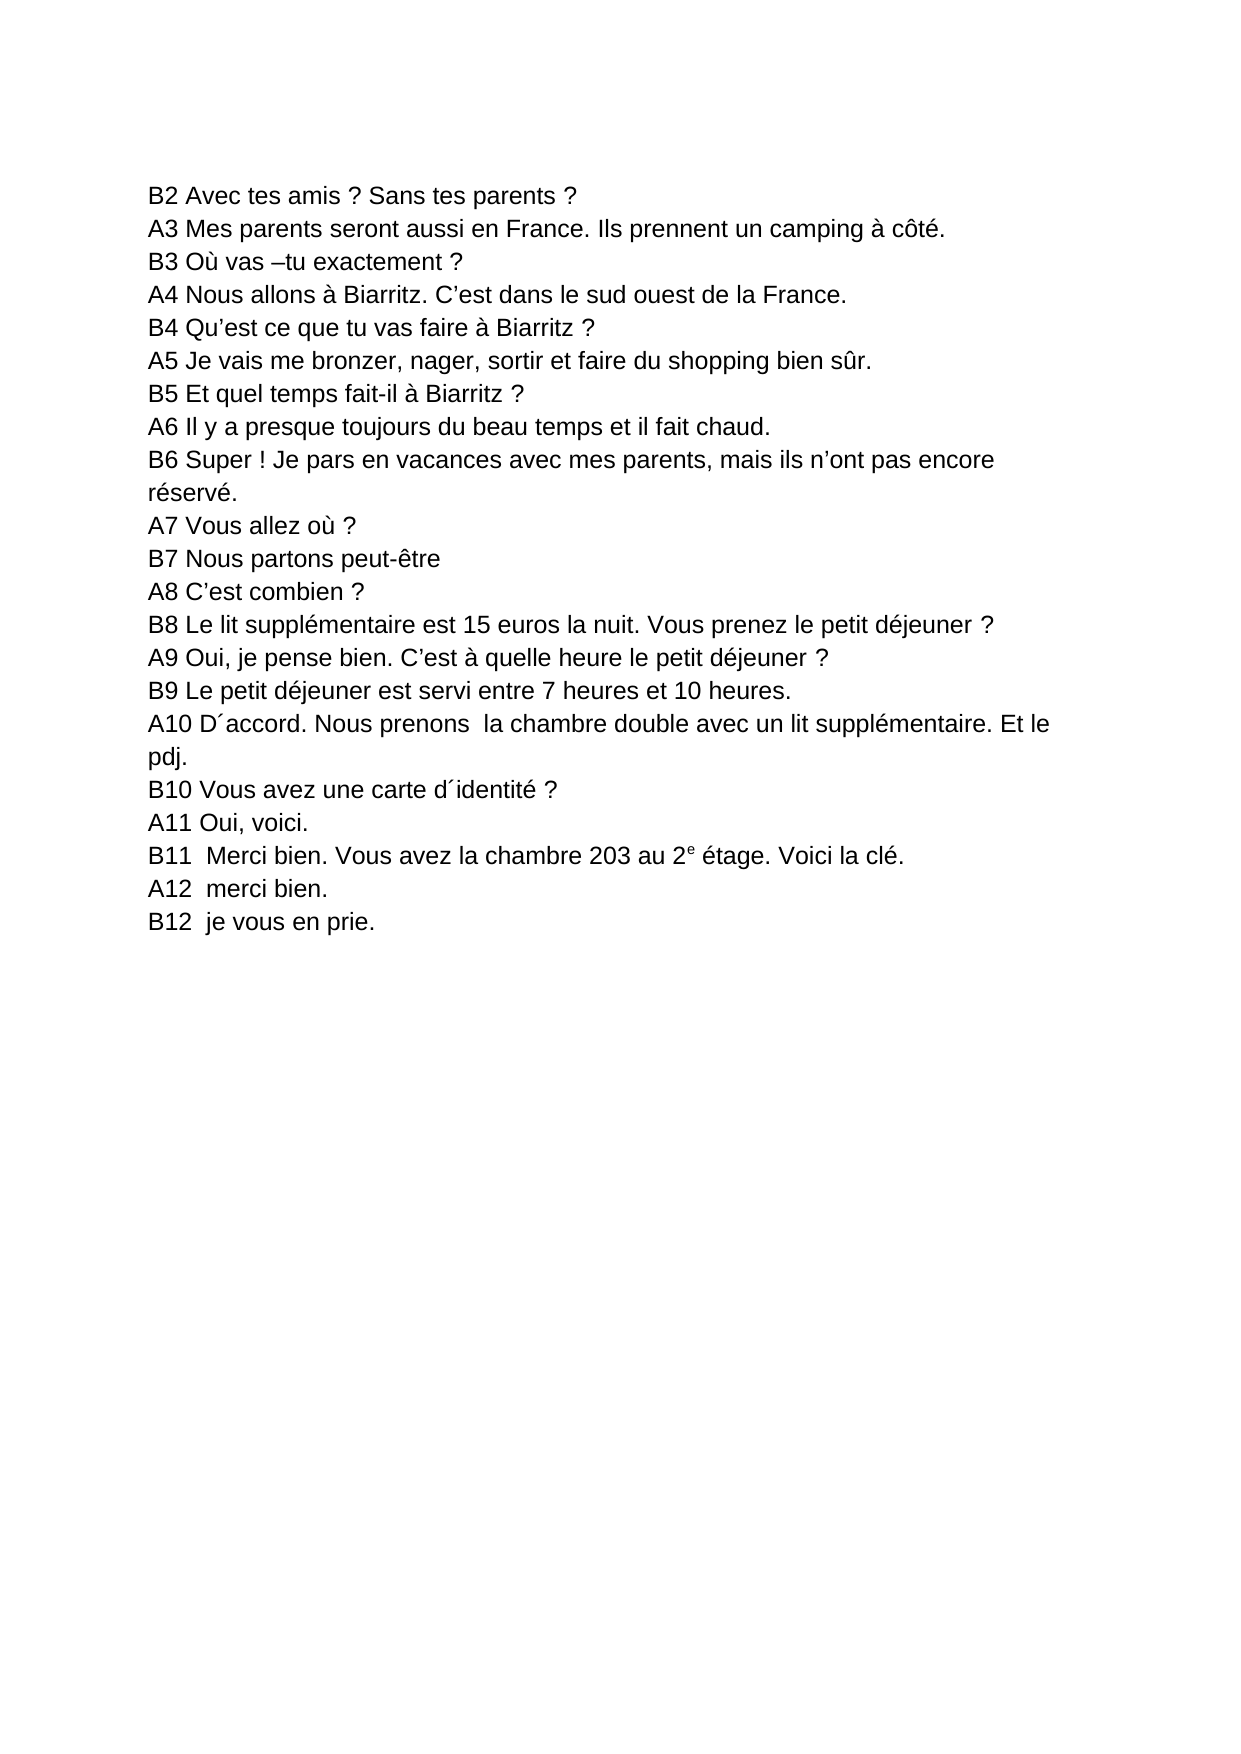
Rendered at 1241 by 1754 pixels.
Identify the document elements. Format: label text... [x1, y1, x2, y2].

text B2 Avec tes amis ? Sans tes parents ? A3 Mes parents seront aussi en France. Ils prennent un camping à côté. B3 Où vas –tu exactement ? A4 Nous allons à Biarritz. C’est dans le sud ouest de la France. B4 Qu’est ce que tu vas faire à Biarritz ? A5 Je vais me bronzer, nager, sortir et faire du shopping bien sûr. B5 Et quel temps fait-il à Biarritz ? A6 Il y a presque toujours du beau temps et il fait chaud. B6 Super ! Je pars en vacances avec mes parents, mais ils n’ont pas encore réservé. A7 Vous allez où ? B7 Nous partons peut-être A8 C’est combien ? B8 Le lit supplémentaire est 15 euros la nuit. Vous prenez le petit déjeuner ? A9 Oui, je pense bien. C’est à quelle heure le petit déjeuner ? B9 Le petit déjeuner est servi entre 7 heures et 10 heures. A10 D´accord. Nous prenons la chambre double avec un lit supplémentaire. Et le pdj. B10 Vous avez une carte d´identité ? A11 Oui, voici. B11 Merci bien. Vous avez la chambre 203 au 2e étage. Voici la clé. A12 merci bien. B12 je vous en prie. [148, 148, 1093, 968]
